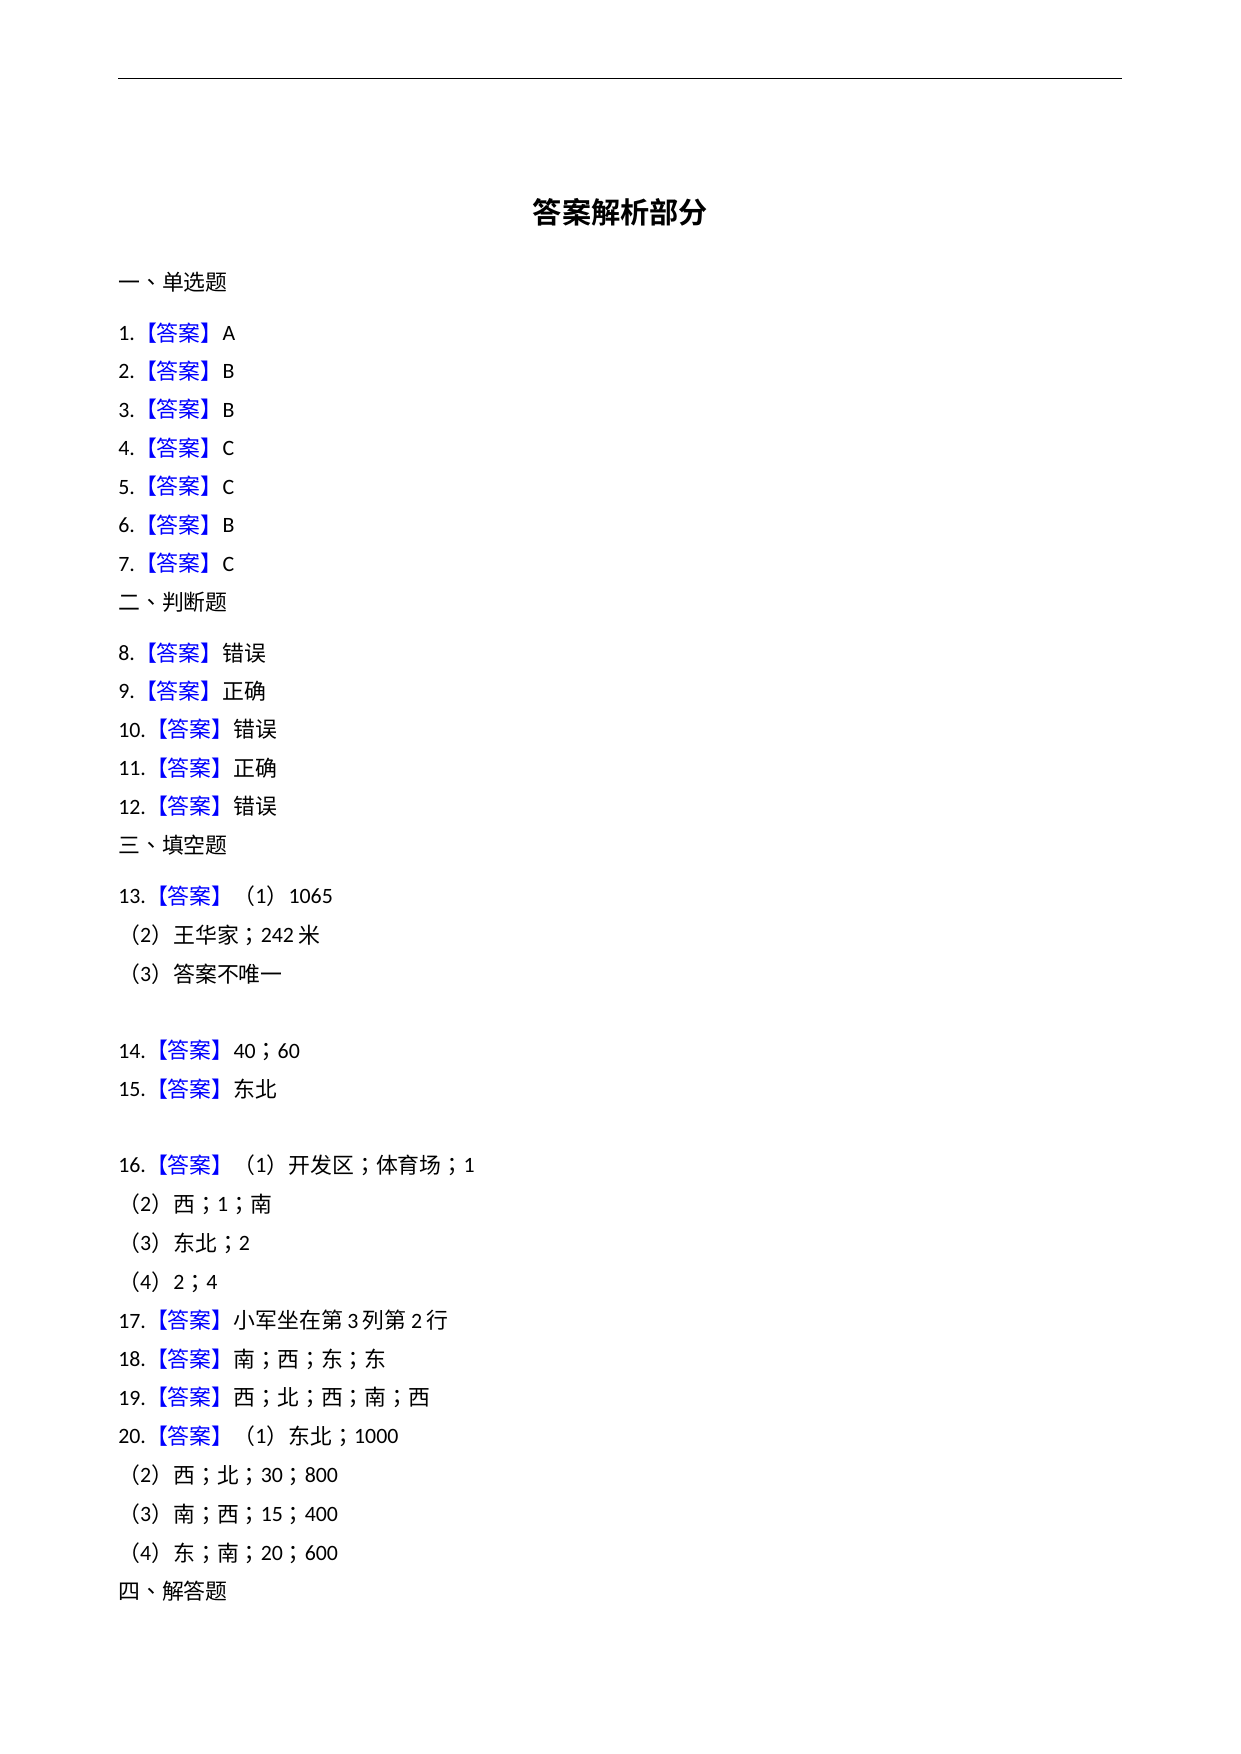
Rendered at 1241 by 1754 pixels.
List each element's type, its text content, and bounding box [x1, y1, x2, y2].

text 4.【答案】C [118, 431, 1122, 464]
text 13.【答案】（1）1065 （2）王华家；242米 （3）答案不唯一 [118, 879, 1122, 1029]
text 5.【答案】C [118, 470, 1122, 502]
text 19.【答案】西；北；西；南；西 [118, 1381, 1122, 1413]
text 15.【答案】东北 [118, 1072, 1122, 1105]
text 12.【答案】错误 [118, 790, 1122, 822]
text 8.【答案】错误 [118, 636, 1122, 669]
text 7.【答案】C [118, 547, 1122, 579]
text 11.【答案】正确 [118, 751, 1122, 784]
text 1.【答案】A [118, 316, 1122, 349]
text 3.【答案】B [118, 393, 1122, 426]
text 二、判断题 [118, 585, 1122, 618]
text 17.【答案】小军坐在第3列第2行 [118, 1304, 1122, 1336]
text 6.【答案】B [118, 508, 1122, 541]
text 答案解析部分 [118, 180, 1122, 245]
text 18.【答案】南；西；东；东 [118, 1342, 1122, 1375]
text 10.【答案】错误 [118, 713, 1122, 746]
text 三、填空题 [118, 828, 1122, 861]
text 16.【答案】（1）开发区；体育场；1 （2）西；1；南 （3）东北；2 （4）2；4 [118, 1149, 1122, 1298]
text 14.【答案】40；60 [118, 1034, 1122, 1066]
text 一、单选题 [118, 265, 1122, 298]
text 20.【答案】（1）东北；1000 （2）西；北；30；800 （3）南；西；15；400 （4）东；南；20；600 [118, 1419, 1122, 1569]
text 四、解答题 [118, 1574, 1122, 1607]
text 2.【答案】B [118, 354, 1122, 387]
text 9.【答案】正确 [118, 674, 1122, 707]
